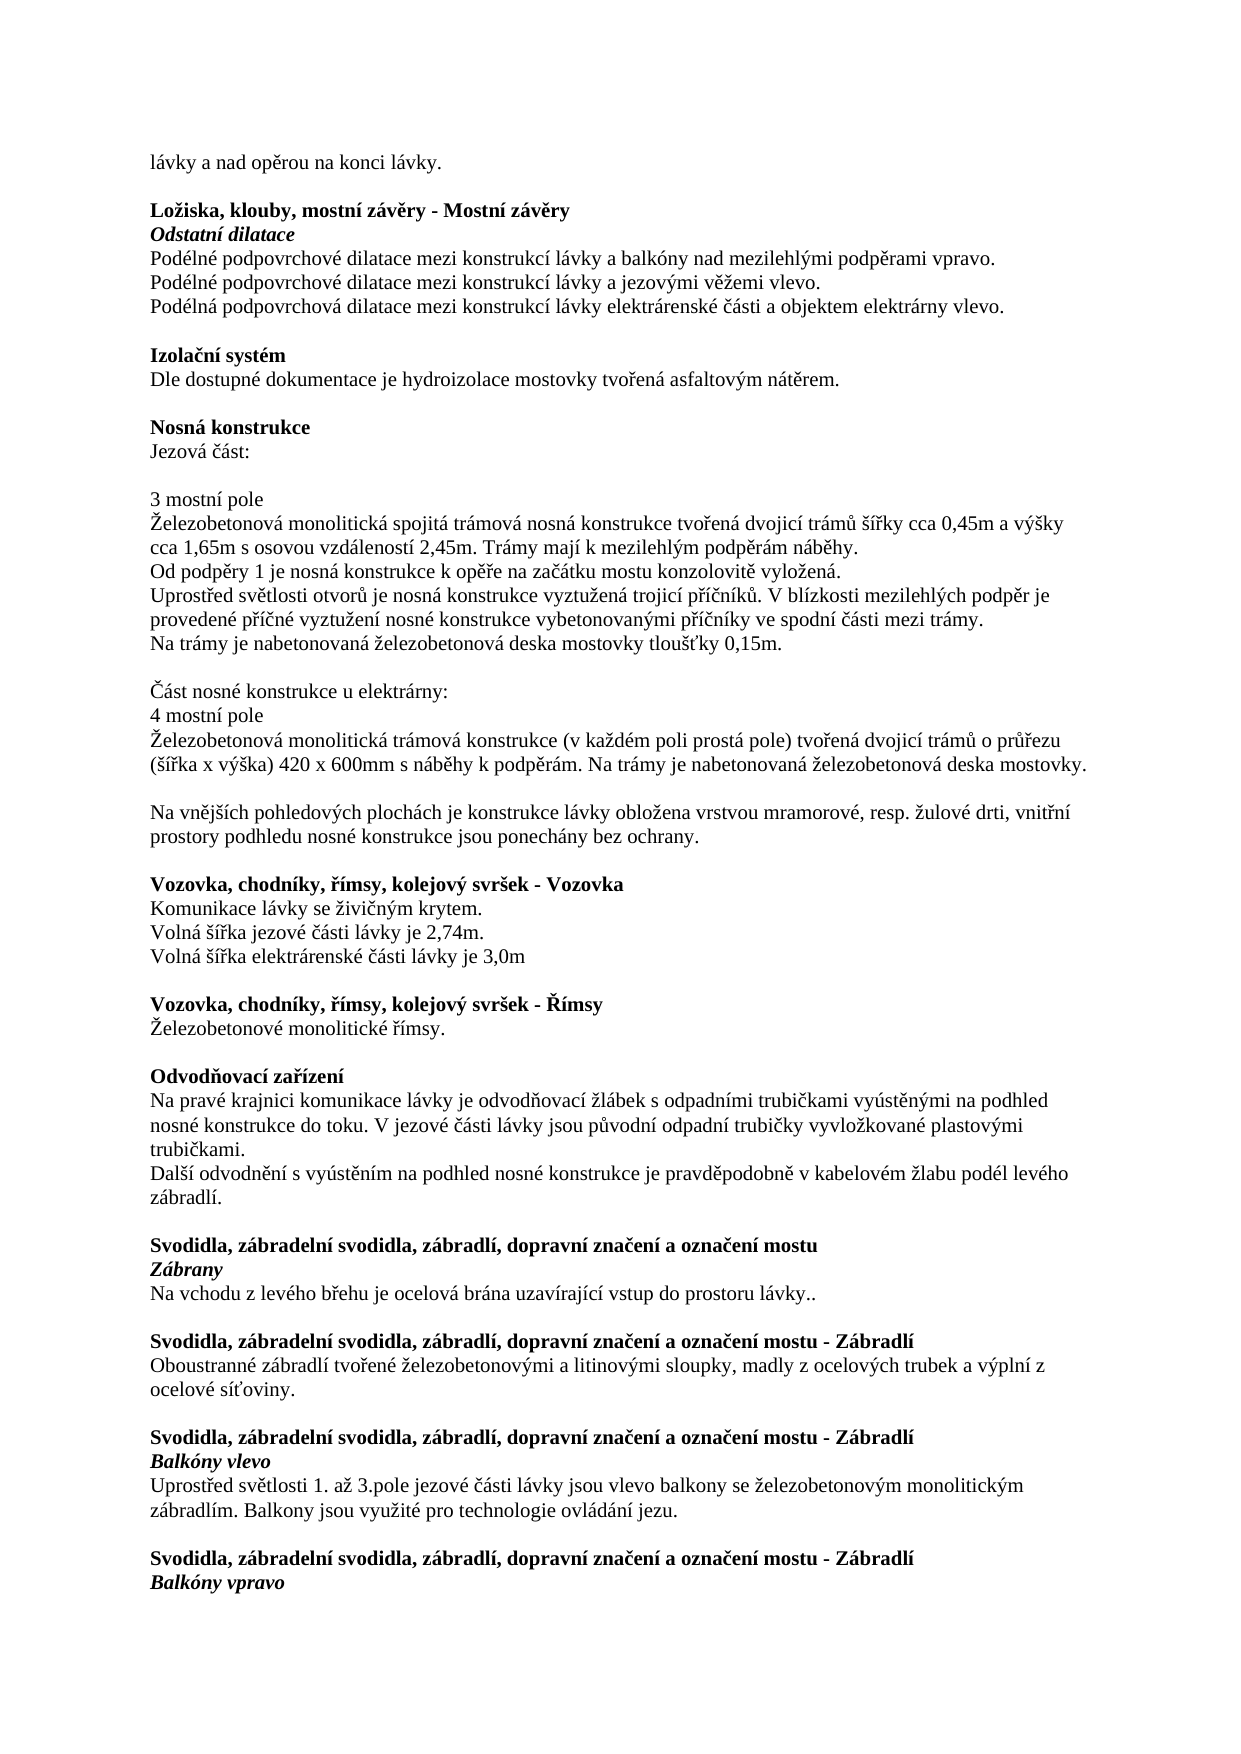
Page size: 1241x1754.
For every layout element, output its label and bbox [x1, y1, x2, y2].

text [150, 150, 1090, 1594]
